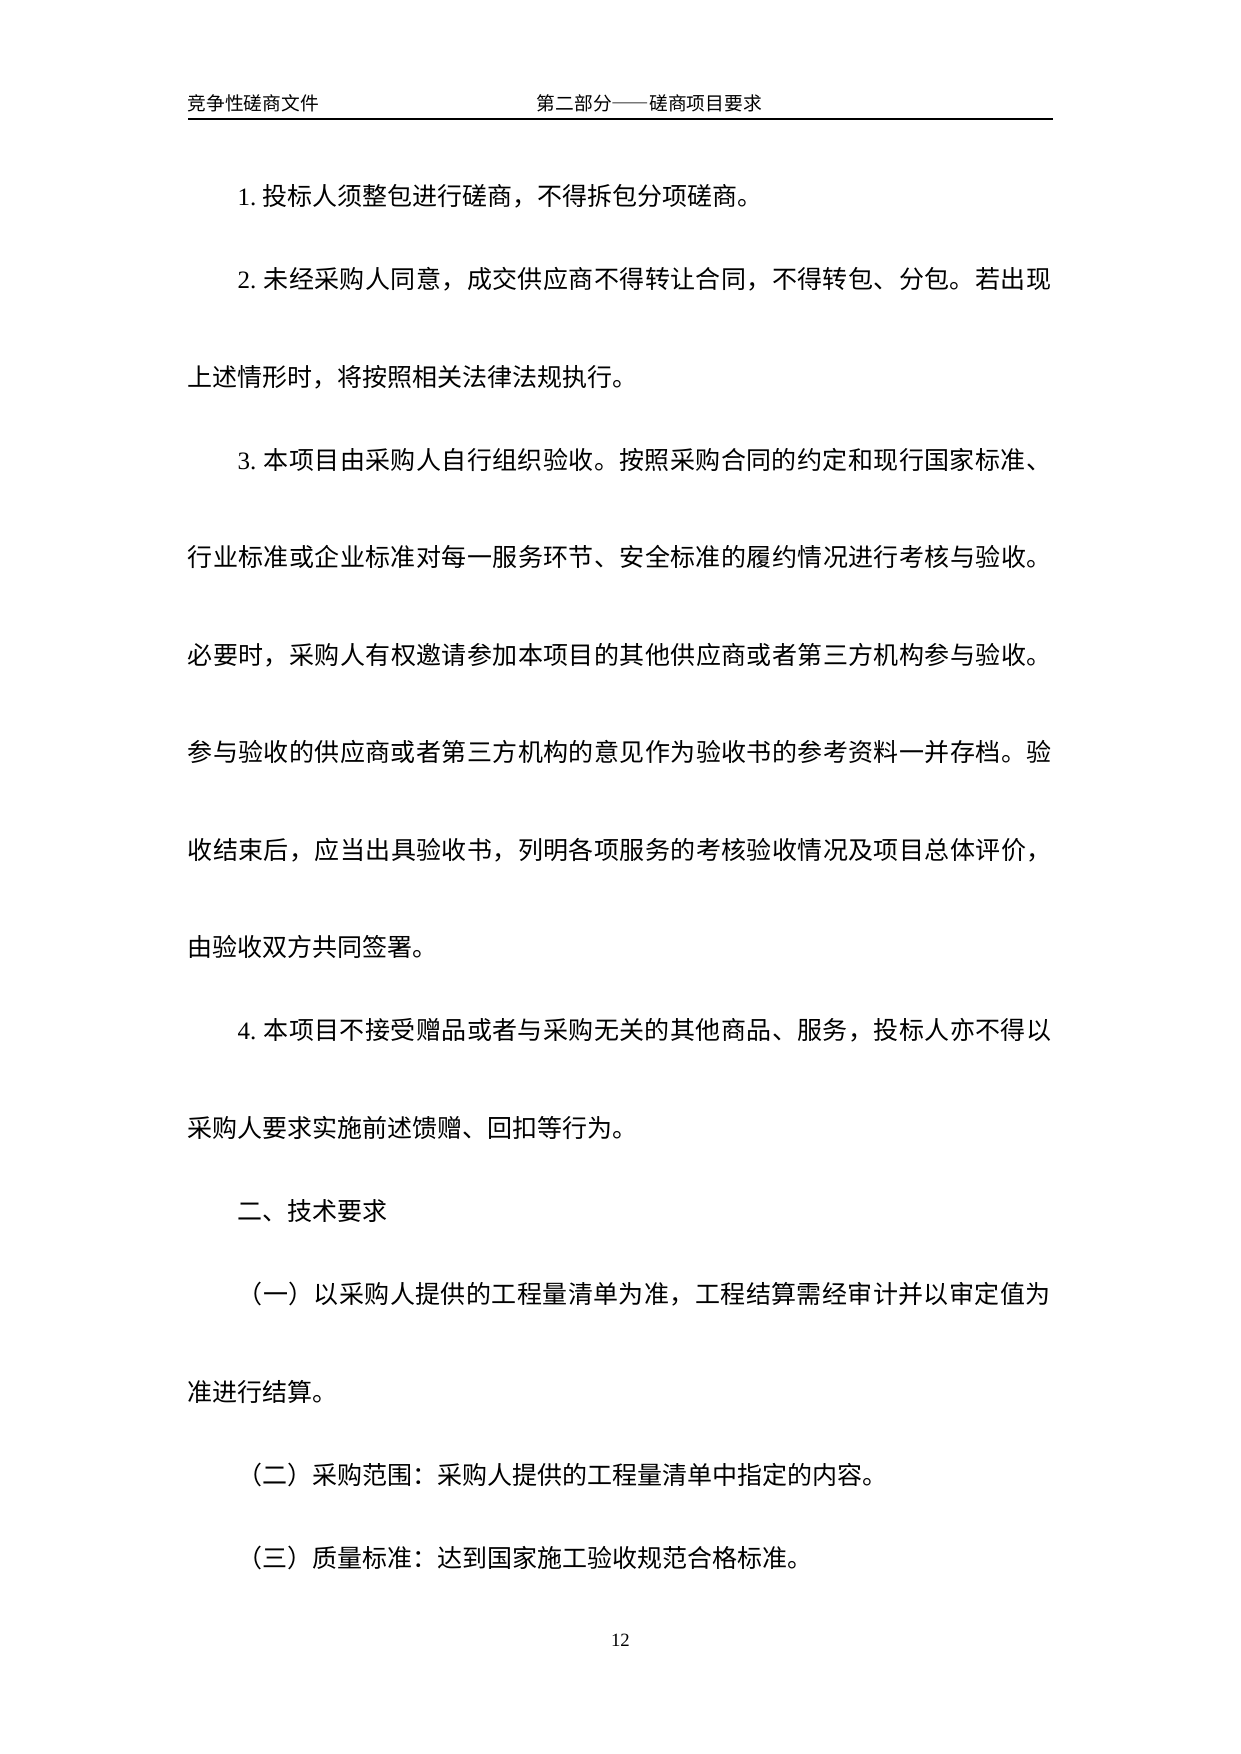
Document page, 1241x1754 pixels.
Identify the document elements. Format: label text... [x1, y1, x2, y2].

text 4. 本项目不接受赠品或者与采购无关的其他商品、服务，投标人亦不得以采购人要求实施前述馈赠、回扣等行为。 [187, 996, 1053, 1159]
text 3. 本项目由采购人自行组织验收。按照采购合同的约定和现行国家标准、行业标准或企业标准对每一服务环节、安全标准的履约情况进行考核与验收。必要时，采购人有权邀请参加本项目的其他供应商或者第三方机构参与验收。参与验收的供应商或者第三方机构的意见作为验收书的参考资料一并存档。验收结束后，应当出具验收书，列明各项服务的考核验收情况及项目总体评价，由验收双方共同签署。 [187, 426, 1053, 978]
text （三）质量标准：达到国家施工验收规范合格标准。 [187, 1524, 1053, 1589]
text 1. 投标人须整包进行磋商，不得拆包分项磋商。 [187, 162, 1053, 227]
text 2. 未经采购人同意，成交供应商不得转让合同，不得转包、分包。若出现上述情形时，将按照相关法律法规执行。 [187, 245, 1053, 408]
text （二）采购范围：采购人提供的工程量清单中指定的内容。 [187, 1441, 1053, 1506]
text 二、技术要求 [187, 1177, 1053, 1242]
text （一）以采购人提供的工程量清单为准，工程结算需经审计并以审定值为准进行结算。 [187, 1260, 1053, 1423]
